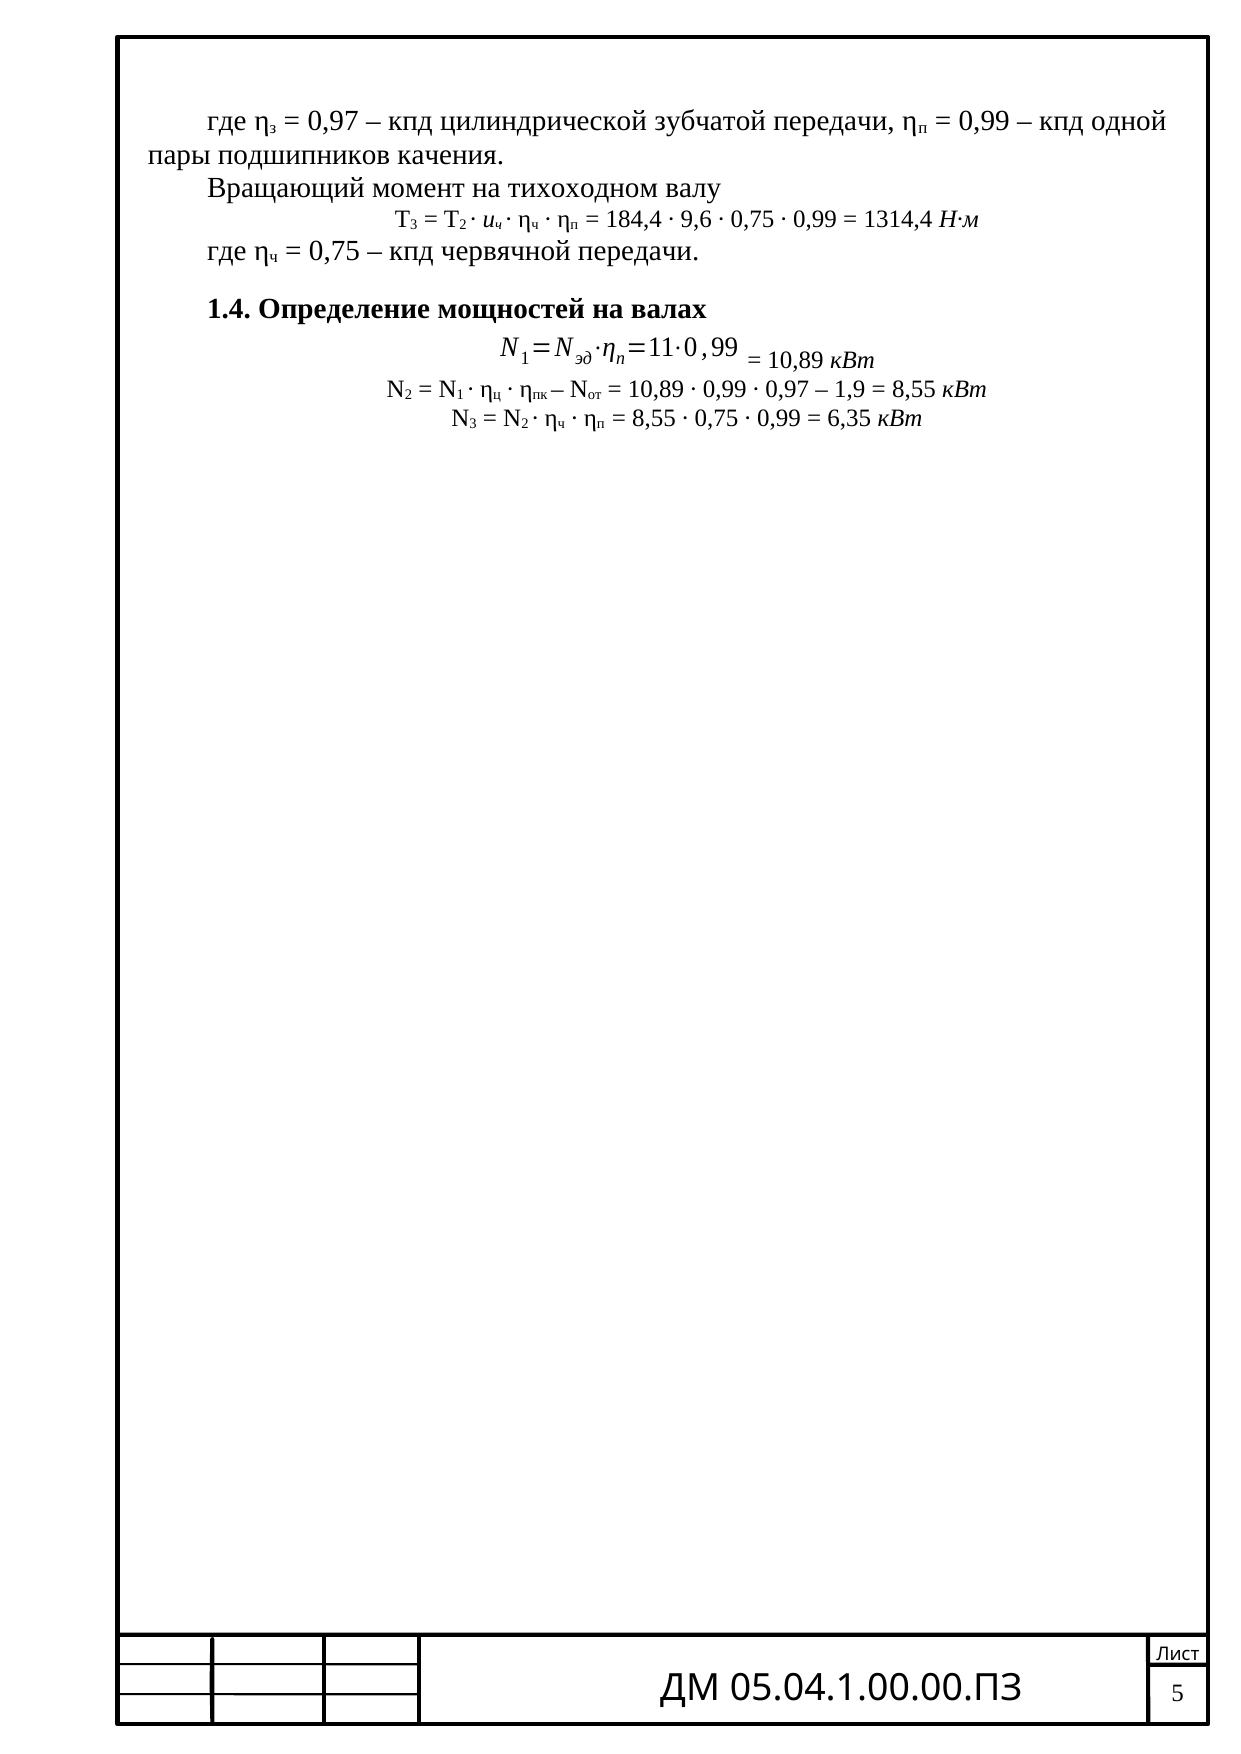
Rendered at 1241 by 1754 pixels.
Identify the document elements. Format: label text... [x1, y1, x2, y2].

subtitle 1.4. Определение мощностей на валах [148, 291, 1167, 325]
text Вращающий момент на тихоходном валу [148, 171, 1167, 204]
text N3 = N2 ∙ ηч ∙ ηп = 8,55 ∙ 0,75 ∙ 0,99 = 6,35 кВт [148, 403, 1167, 432]
text N2 = N1 ∙ ηц ∙ ηпк – Nот = 10,89 ∙ 0,99 ∙ 0,97 – 1,9 = 8,55 кВт [148, 374, 1167, 403]
text Т3 = Т2 ∙ uч ∙ ηч ∙ ηп = 184,4 ∙ 9,6 ∙ 0,75 ∙ 0,99 = 1314,4 Н∙м [148, 204, 1167, 233]
text = 10,89 кВт [148, 331, 1167, 374]
text где ηч = 0,75 – кпд червячной передачи. [148, 233, 1167, 266]
text где ηз = 0,97 – кпд цилиндрической зубчатой передачи, ηп = 0,99 – кпд одной пары подшипников качения. [148, 103, 1167, 171]
